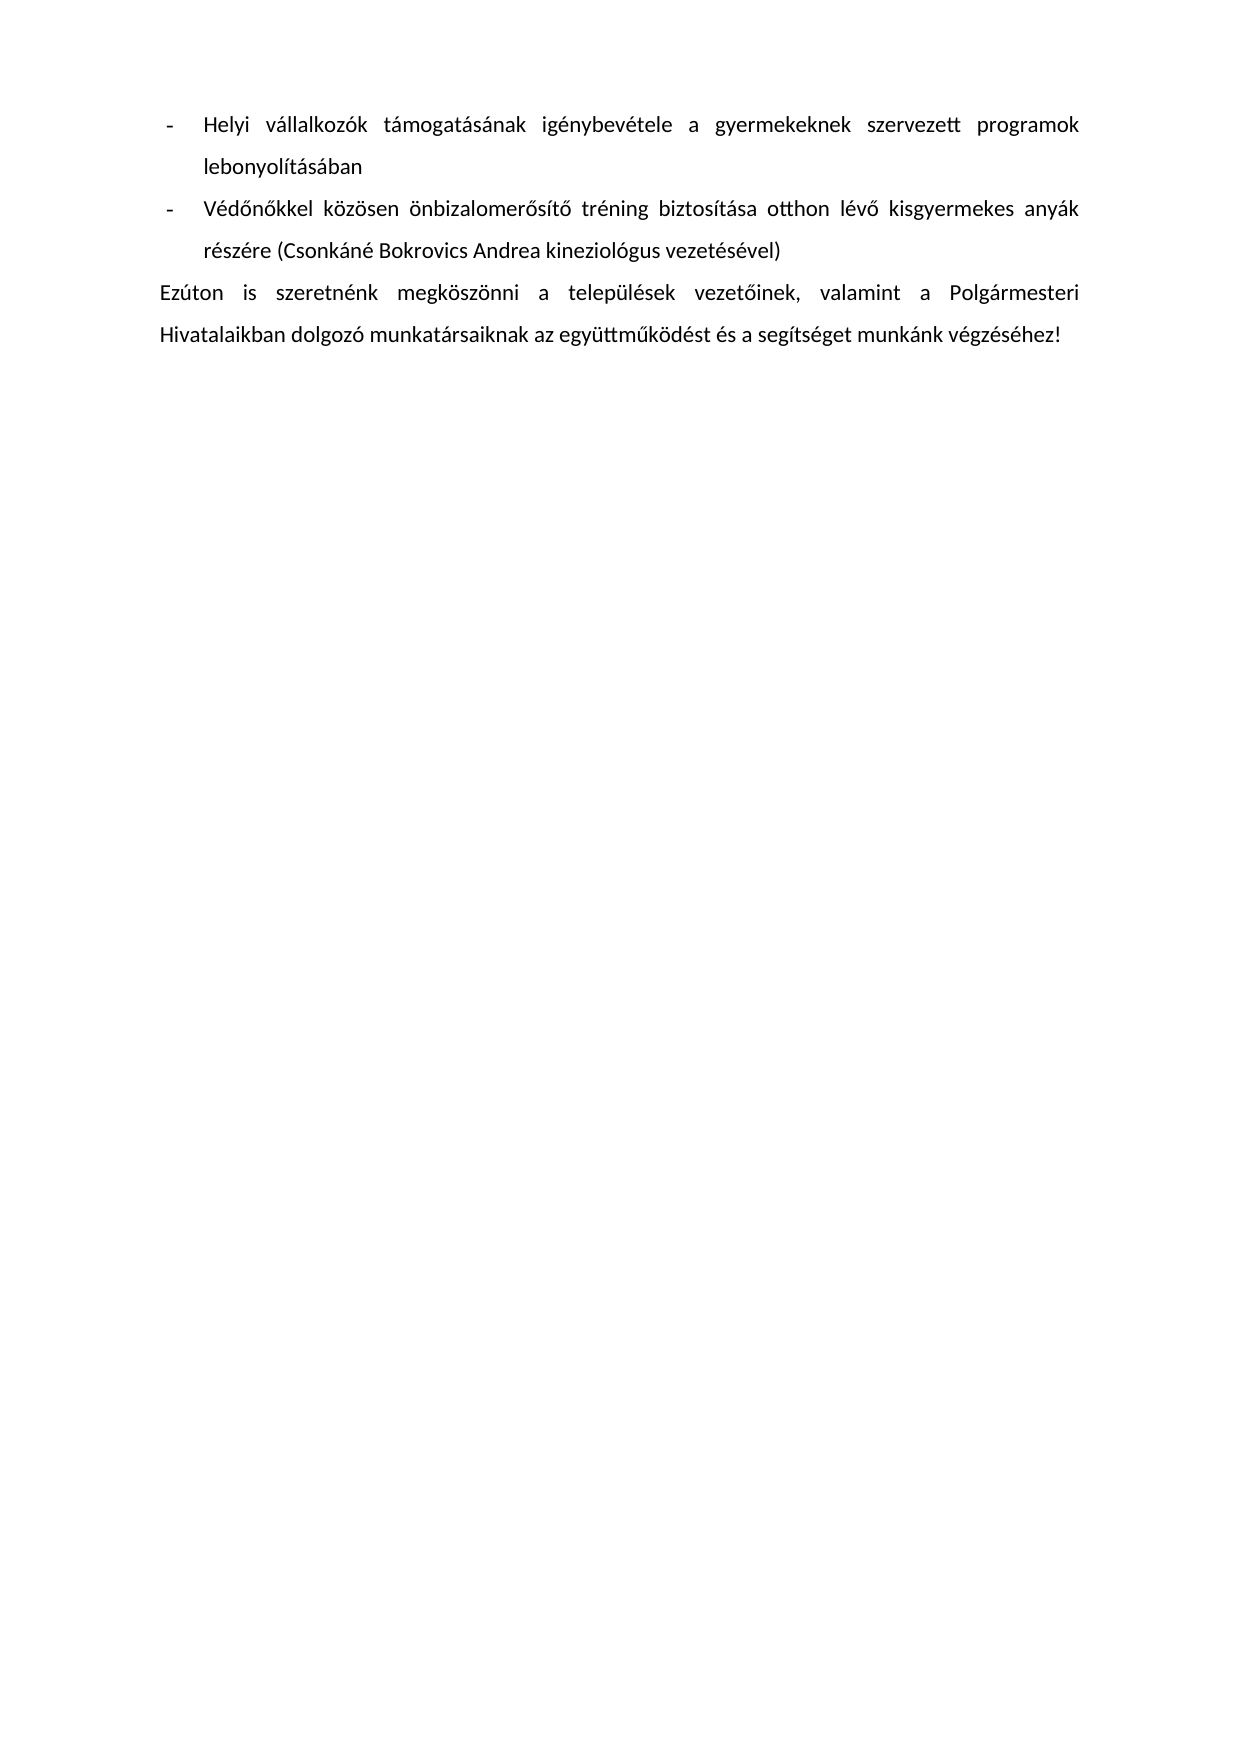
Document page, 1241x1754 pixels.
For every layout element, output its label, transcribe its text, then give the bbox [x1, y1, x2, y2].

text Ezúton is szeretnénk megköszönni a települések vezetőinek, valamint a Polgármesteri Hivatalaikban dolgozó munkatársaiknak az együttműködést és a segítséget munkánk végzéséhez! [159, 278, 1081, 348]
list Védőnőkkel közösen önbizalomerősítő tréning biztosítása otthon lévő kisgyermekes anyák részére (Csonkáné Bokrovics Andrea kineziológus vezetésével) [166, 194, 1081, 264]
list Helyi vállalkozók támogatásának igénybevétele a gyermekeknek szervezett programok lebonyolításában [166, 110, 1081, 180]
